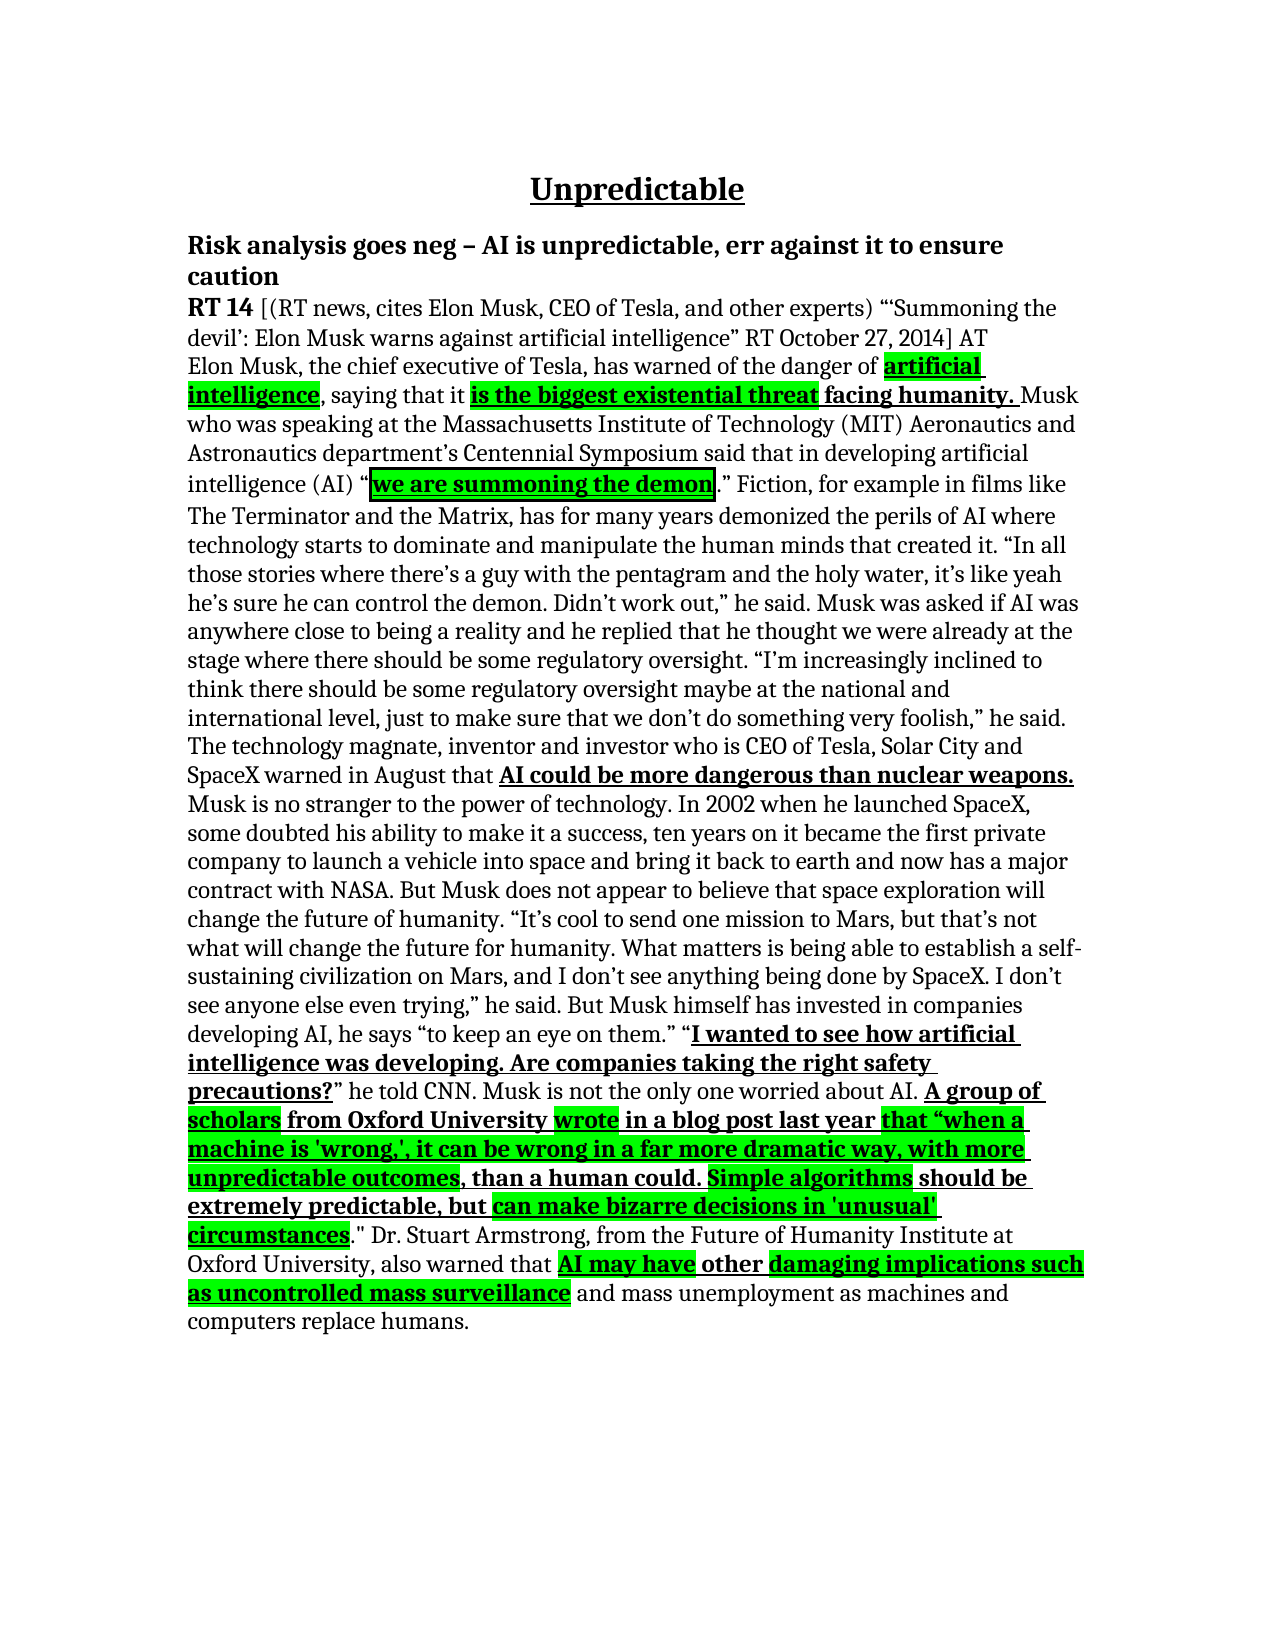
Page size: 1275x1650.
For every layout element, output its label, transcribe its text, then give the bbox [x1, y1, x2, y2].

subtitle Unpredictable [187, 171, 1087, 209]
text Elon Musk, the chief executive of Tesla, has warned of the danger of artificial intelligence, saying that it is the biggest existential threat facing humanity. Musk who was speaking at the Massachusetts Institute of Technology (MIT) Aeronautics and Astronautics department’s Centennial Symposium said that in developing artificial intelligence (AI) “we are summoning the demon.” Fiction, for example in films like The Terminator and the Matrix, has for many years demonized the perils of AI where technology starts to dominate and manipulate the human minds that created it. “In all those stories where there’s a guy with the pentagram and the holy water, it’s like yeah he’s sure he can control the demon. Didn’t work out,” he said. Musk was asked if AI was anywhere close to being a reality and he replied that he thought we were already at the stage where there should be some regulatory oversight. “I’m increasingly inclined to think there should be some regulatory oversight maybe at the national and international level, just to make sure that we don’t do something very foolish,” he said. The technology magnate, inventor and investor who is CEO of Tesla, Solar City and SpaceX warned in August that AI could be more dangerous than nuclear weapons. Musk is no stranger to the power of technology. In 2002 when he launched SpaceX, some doubted his ability to make it a success, ten years on it became the first private company to launch a vehicle into space and bring it back to earth and now has a major contract with NASA. But Musk does not appear to believe that space exploration will change the future of humanity. “It’s cool to send one mission to Mars, but that’s not what will change the future for humanity. What matters is being able to establish a self-sustaining civilization on Mars, and I don’t see anything being done by SpaceX. I don’t see anyone else even trying,” he said. But Musk himself has invested in companies developing AI, he says “to keep an eye on them.” “I wanted to see how artificial intelligence was developing. Are companies taking the right safety precautions?” he told CNN. Musk is not the only one worried about AI. A group of scholars from Oxford University wrote in a blog post last year that “when a machine is 'wrong,', it can be wrong in a far more dramatic way, with more unpredictable outcomes, than a human could. Simple algorithms should be extremely predictable, but can make bizarre decisions in 'unusual' circumstances." Dr. Stuart Armstrong, from the Future of Humanity Institute at Oxford University, also warned that AI may have other damaging implications such as uncontrolled mass surveillance and mass unemployment as machines and computers replace humans. [187, 352, 1087, 1336]
subtitle Risk analysis goes neg – AI is unpredictable, err against it to ensure caution [187, 230, 1087, 292]
text RT 14 [(RT news, cites Elon Musk, CEO of Tesla, and other experts) “‘Summoning the devil’: Elon Musk warns against artificial intelligence” RT October 27, 2014] AT [187, 292, 1087, 352]
